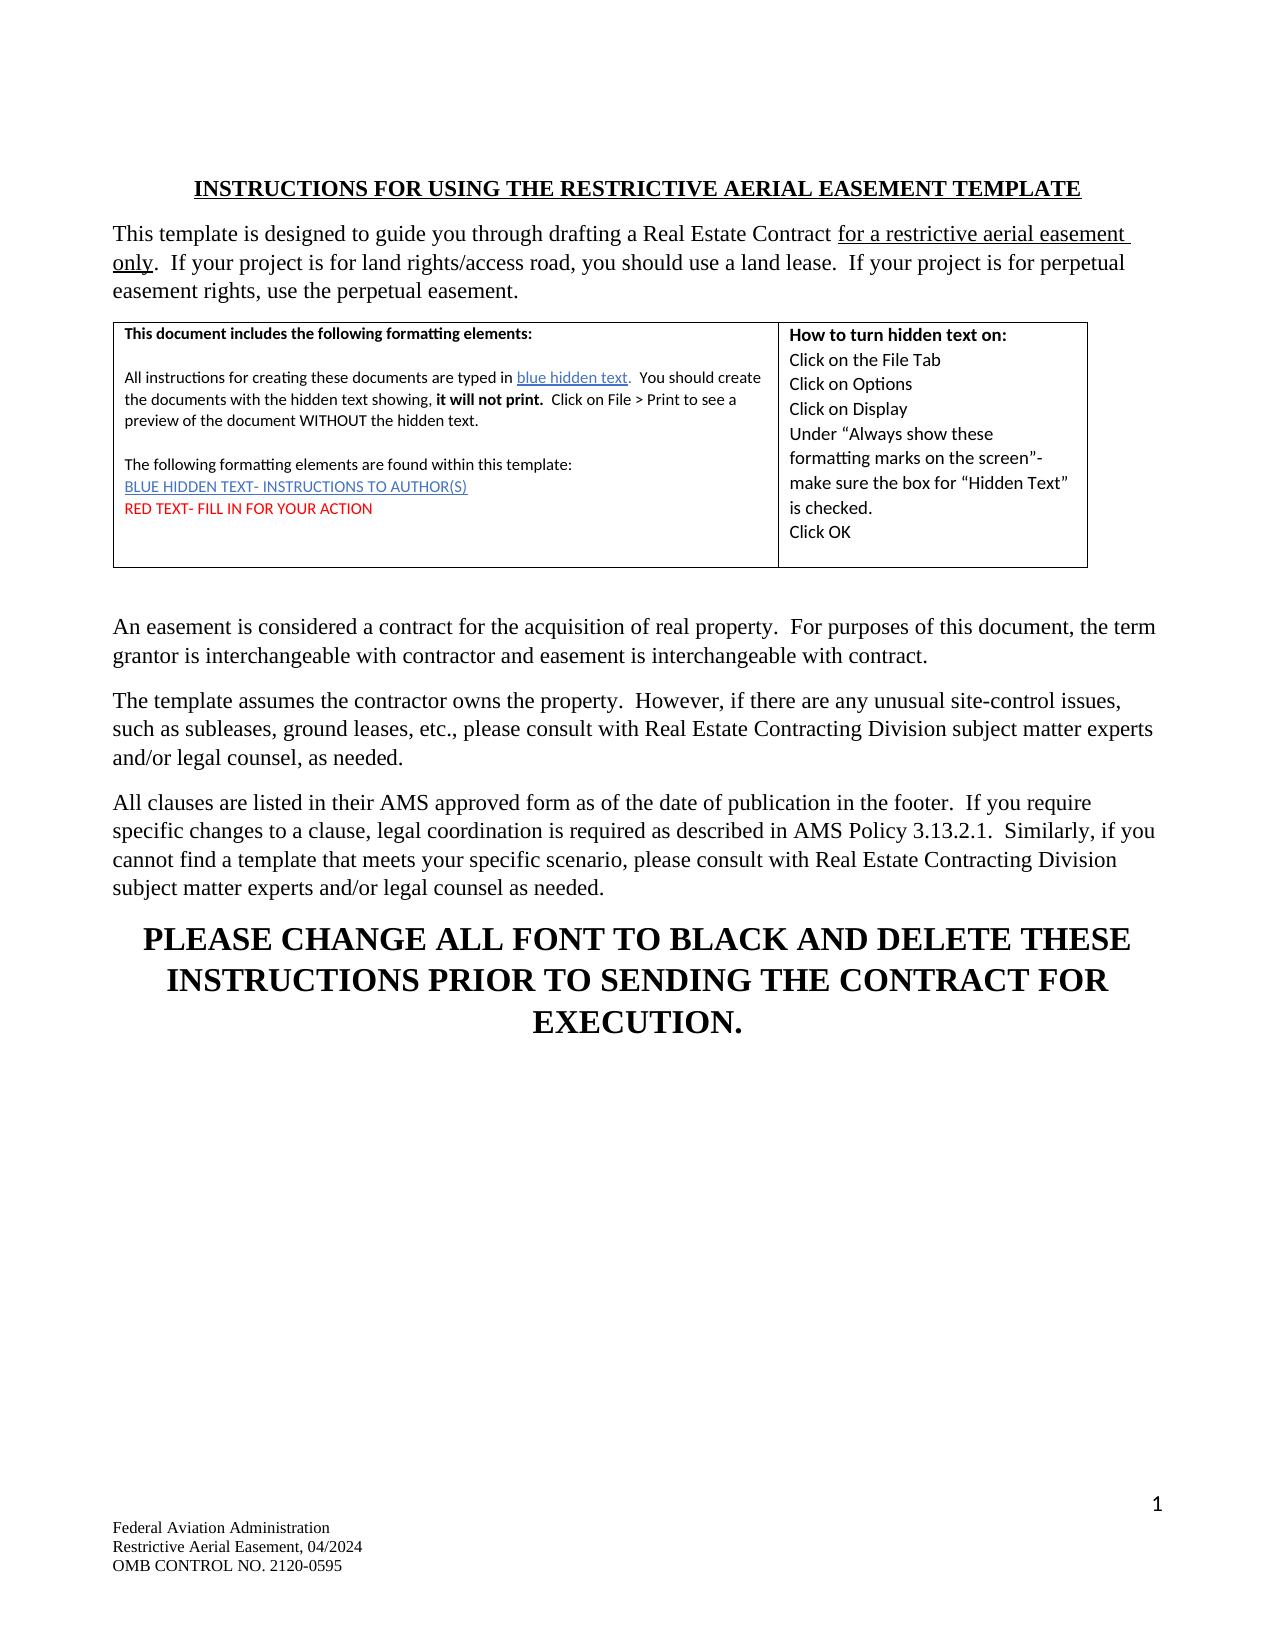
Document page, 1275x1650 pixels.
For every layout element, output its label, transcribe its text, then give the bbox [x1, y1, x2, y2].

text All clauses are listed in their AMS approved form as of the date of publication in the footer. If you require specific changes to a clause, legal coordination is required as described in AMS Policy 3.13.2.1. Similarly, if you cannot find a template that meets your specific scenario, please consult with Real Estate Contracting Division subject matter experts and/or legal counsel as needed. [112, 789, 1162, 900]
text INSTRUCTIONS FOR USING THE RESTRICTIVE AERIAL EASEMENT TEMPLATE [112, 175, 1162, 201]
text An easement is considered a contract for the acquisition of real property. For purposes of this document, the term grantor is interchangeable with contractor and easement is interchangeable with contract. [112, 613, 1162, 668]
table_header How to turn hidden text on: Click on the File Tab Click on Options Click on Display Under “Always show these formatting marks on the screen”- make sure the box for “Hidden Text” is checked. Click OK [779, 323, 1087, 567]
table_header This document includes the following formatting elements: All instructions for creating these documents are typed in blue hidden text. You should create the documents with the hidden text showing, it will not print. Click on File > Print to see a preview of the document WITHOUT the hidden text. The following formatting elements are found within this template: BLUE HIDDEN TEXT- INSTRUCTIONS TO AUTHOR(S) RED TEXT- FILL IN FOR YOUR ACTION [114, 323, 778, 567]
text The template assumes the contractor owns the property. However, if there are any unusual site-control issues, such as subleases, ground leases, etc., please consult with Real Estate Contracting Division subject matter experts and/or legal counsel, as needed. [112, 687, 1162, 770]
text This template is designed to guide you through drafting a Real Estate Contract for a restrictive aerial easement only. If your project is for land rights/access road, you should use a land lease. If your project is for perpetual easement rights, use the perpetual easement. [112, 220, 1162, 303]
text PLEASE CHANGE ALL FONT TO BLACK AND DELETE THESE INSTRUCTIONS PRIOR TO SENDING THE CONTRACT FOR EXECUTION. [112, 919, 1162, 1040]
